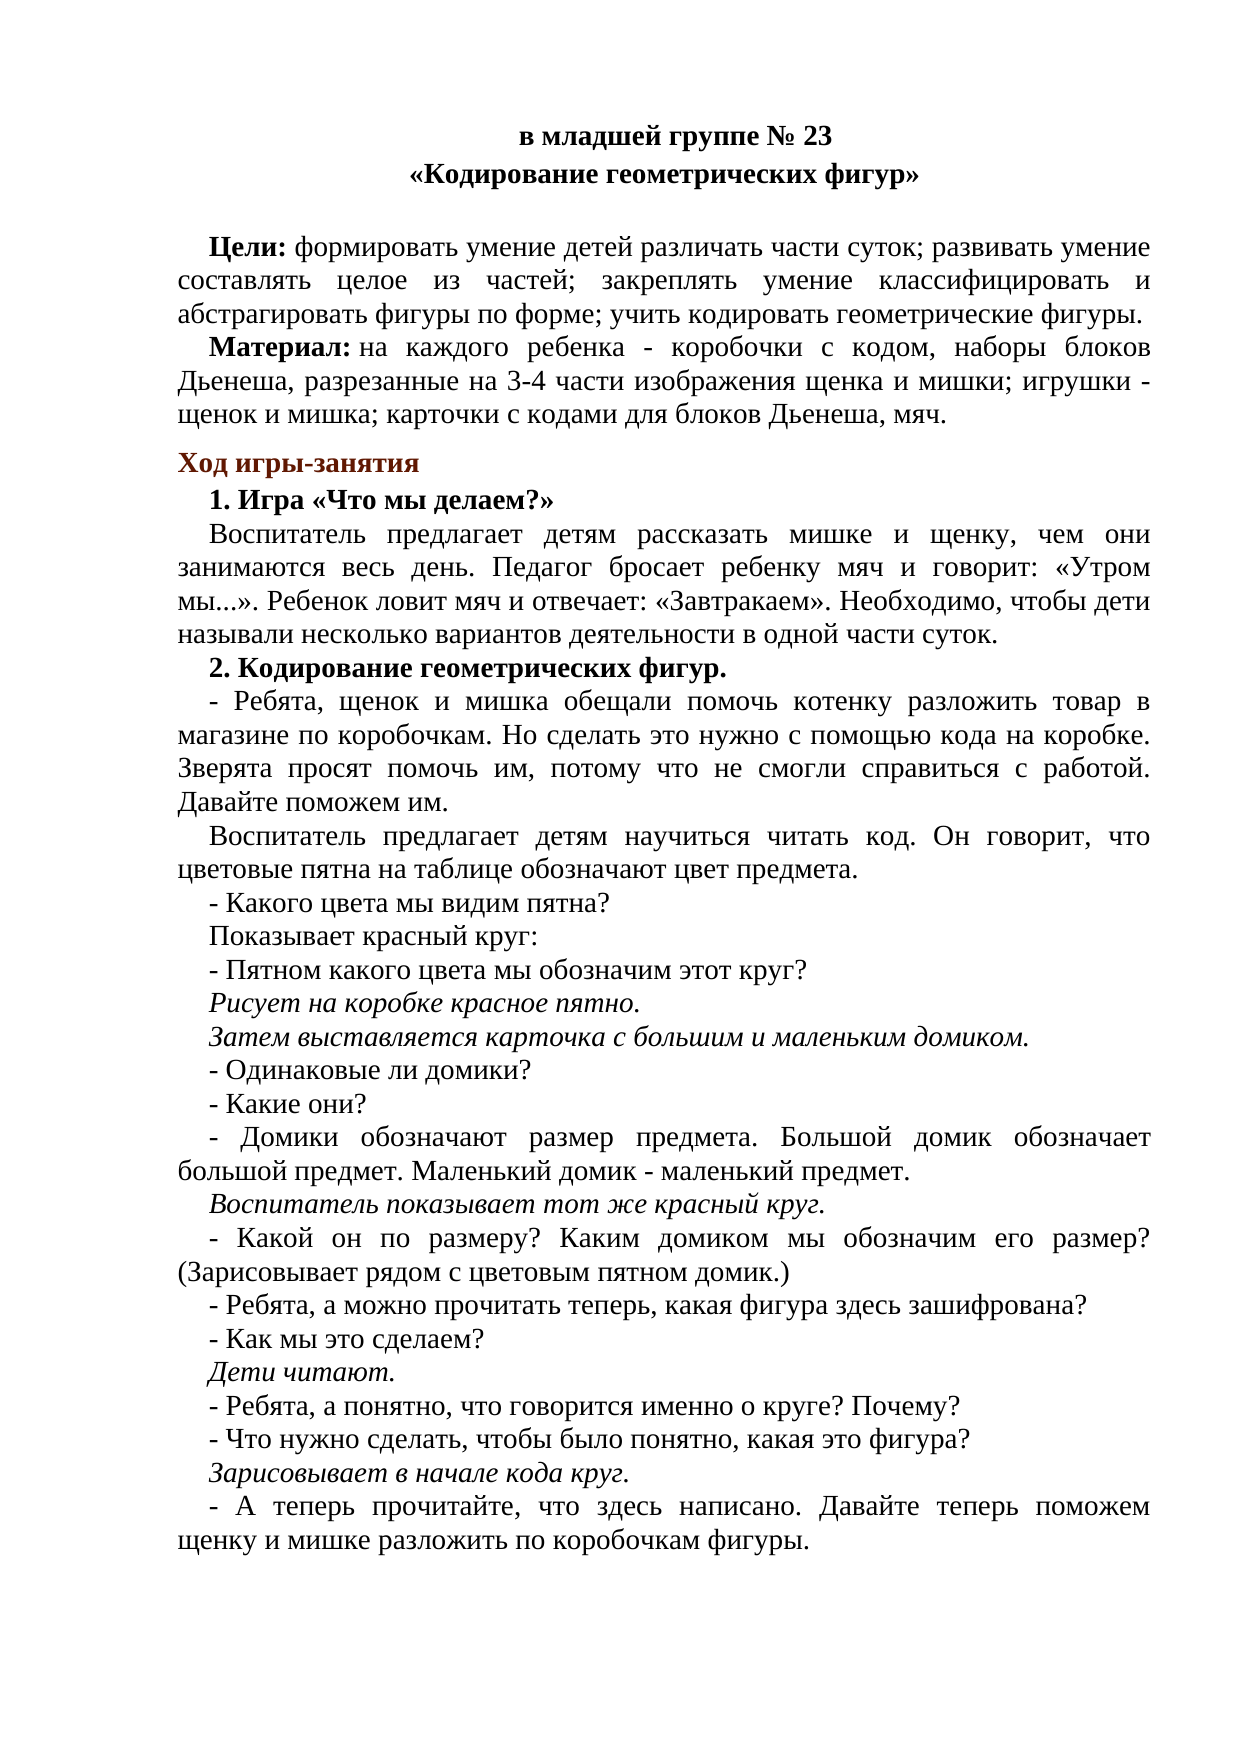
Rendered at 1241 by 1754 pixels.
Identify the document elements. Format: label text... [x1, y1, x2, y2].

text - Что нужно сделать, чтобы было понятно, какая это фигура? [177, 1421, 1152, 1455]
text - Какой он по размеру? Каким домиком мы обозначим его размер? (Зарисовывает рядом с цветовым пятном домик.) [177, 1220, 1152, 1287]
text - Ребята, а можно прочитать теперь, какая фигура здесь зашифрована? [177, 1287, 1152, 1321]
text Зарисовывает в начале кода круг. [177, 1455, 1152, 1488]
text - Одинаковые ли домики? [177, 1052, 1152, 1086]
text Цели: формировать умение детей различать части суток; развивать умение составлять целое из частей; закреплять умение классифицировать и абстрагировать фигуры по форме; учить кодировать геометрические фигуры. [177, 229, 1152, 329]
text - Ребята, щенок и мишка обещали помочь котенку разложить товар в магазине по коробочкам. Но сделать это нужно с помощью кода на коробке. Зверята просят помочь им, потому что не смогли справиться с работой. Давайте поможем им. [177, 683, 1152, 818]
text Затем выставляется карточка с большим и маленьким домиком. [177, 1019, 1152, 1052]
text Воспитатель предлагает детям научиться читать код. Он говорит, что цветовые пятна на таблице обозначают цвет предмета. [177, 818, 1152, 885]
text «Кодирование геометрических фигур» [177, 157, 1152, 190]
text - Какого цвета мы видим пятна? [177, 885, 1152, 918]
text Воспитатель показывает тот же красный круг. [177, 1187, 1152, 1220]
text Ход игры-занятия [177, 446, 1152, 479]
text - Как мы это сделаем? [177, 1321, 1152, 1354]
text - А теперь прочитайте, что здесь написано. Давайте теперь поможем щенку и мишке разложить по коробочкам фигуры. [177, 1488, 1152, 1556]
text 1. Игра «Что мы делаем?» [177, 482, 1152, 516]
text Рисует на коробке красное пятно. [177, 985, 1152, 1019]
text - Домики обозначают размер предмета. Большой домик обозначает большой предмет. Маленький домик - маленький предмет. [177, 1119, 1152, 1187]
text Воспитатель предлагает детям рассказать мишке и щенку, чем они занимаются весь день. Педагог бросает ребенку мяч и говорит: «Утром мы...». Ребенок ловит мяч и отвечает: «Завтракаем». Необходимо, чтобы дети называли несколько вариантов деятельности в одной части суток. [177, 516, 1152, 650]
text Материал: на каждого ребенка - коробочки с кодом, наборы блоков Дьенеша, разрезанные на 3-4 части изображения щенка и мишки; игрушки - щенок и мишка; карточки с кодами для блоков Дьенеша, мяч. [177, 329, 1152, 430]
text в младшей группе № 23 [177, 118, 1152, 152]
text Показывает красный круг: [177, 918, 1152, 952]
text - Ребята, а понятно, что говорится именно о круге? Почему? [177, 1388, 1152, 1421]
text 2. Кодирование геометрических фигур. [177, 650, 1152, 683]
text - Какие они? [177, 1086, 1152, 1119]
text - Пятном какого цвета мы обозначим этот круг? [177, 952, 1152, 985]
text Дети читают. [177, 1354, 1152, 1388]
